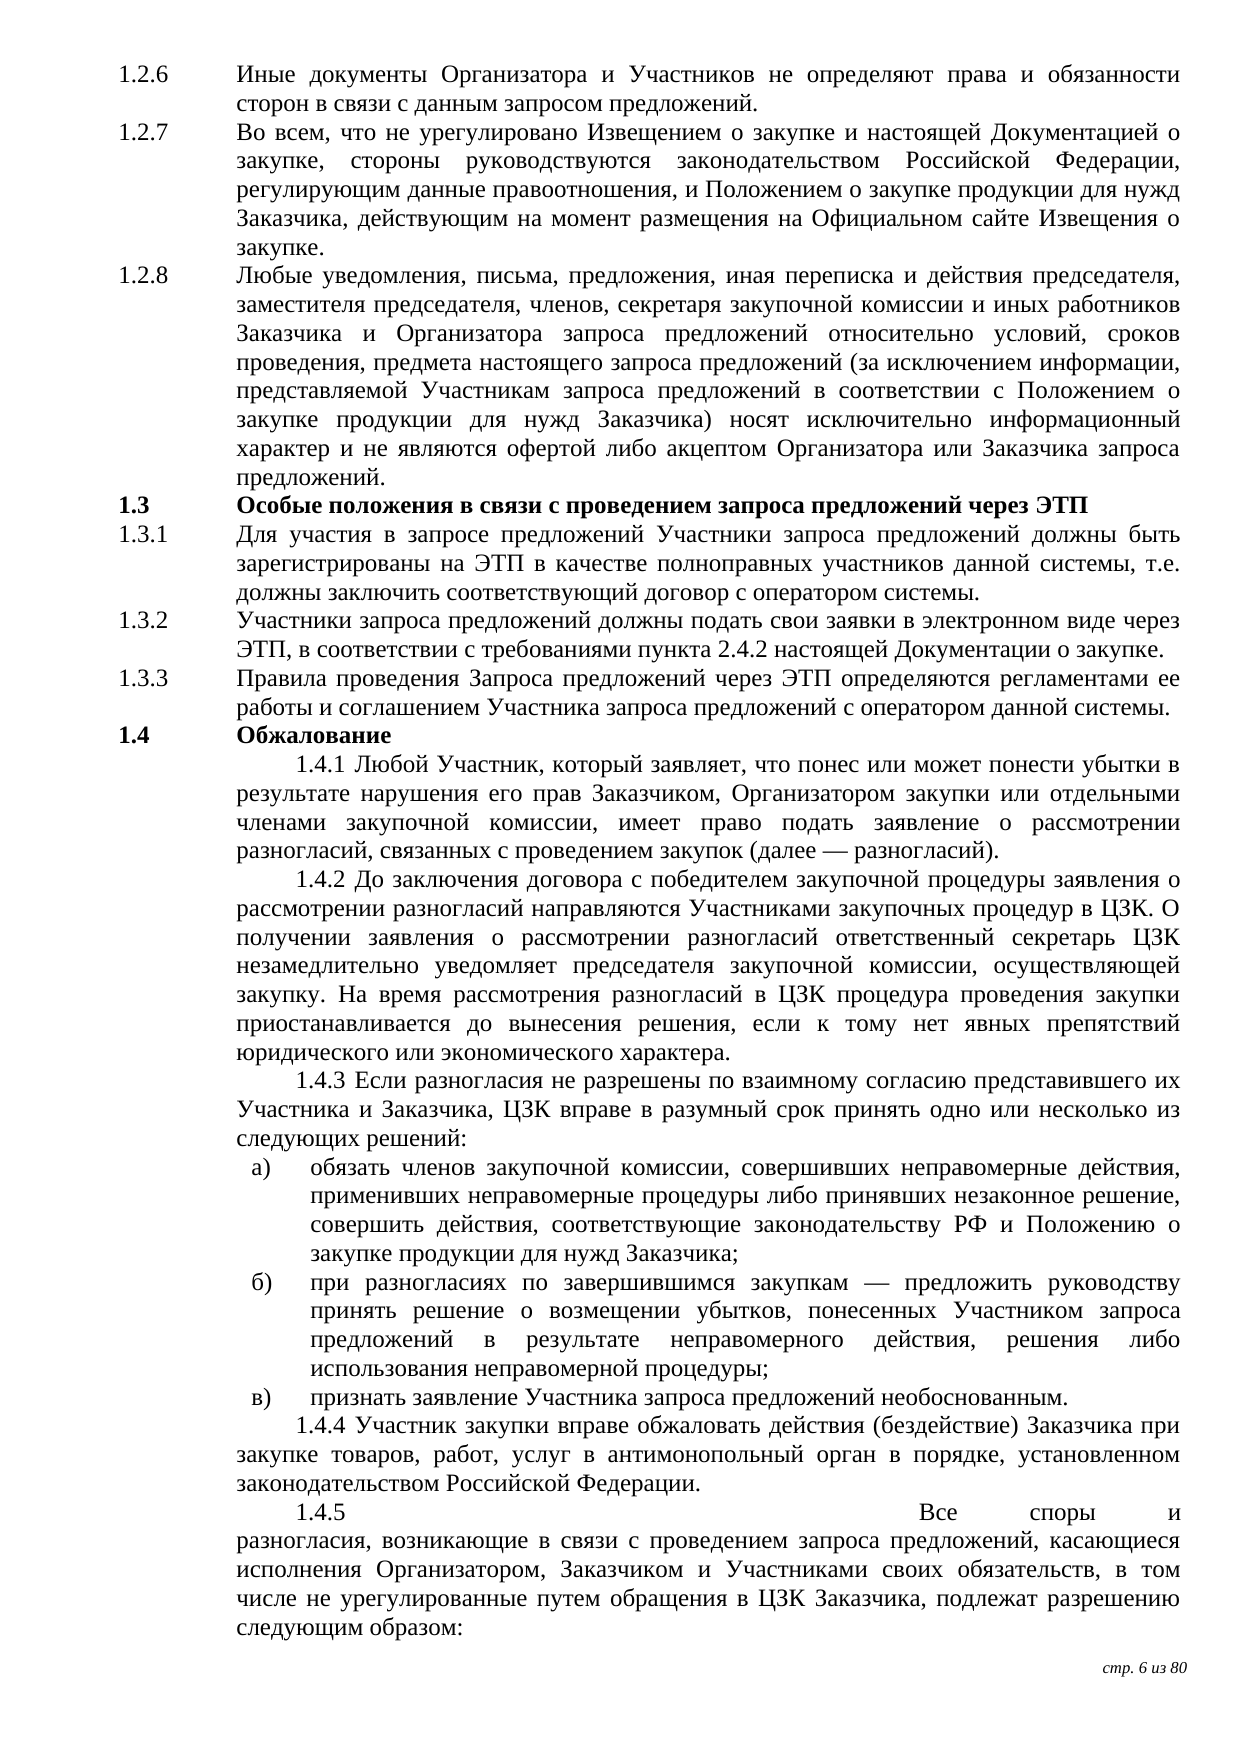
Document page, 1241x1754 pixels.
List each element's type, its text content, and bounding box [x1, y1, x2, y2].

list Для участия в запросе предложений Участники запроса предложений должны быть зарегистрированы на ЭТП в качестве полноправных участников данной системы, т.е. должны заключить соответствующий договор с оператором системы. [118, 519, 1181, 605]
list при разногласиях по завершившимся закупкам — предложить руководству принять решение о возмещении убытков, понесенных Участником запроса предложений в результате неправомерного действия, решения либо использования неправомерной процедуры; [251, 1267, 1181, 1382]
text Любой Участник, который заявляет, что понес или может понести убытки в результате нарушения его прав Заказчиком, Организатором закупки или отдельными членами закупочной комиссии, имеет право подать заявление о рассмотрении разногласий, связанных с проведением закупок (далее — разногласий). [236, 749, 1181, 864]
list Правила проведения Запроса предложений через ЭТП определяются регламентами ее работы и соглашением Участника запроса предложений с оператором данной системы. [118, 663, 1181, 720]
list Любые уведомления, письма, предложения, иная переписка и действия председателя, заместителя председателя, членов, секретаря закупочной комиссии и иных работников Заказчика и Организатора запроса предложений относительно условий, сроков проведения, предмета настоящего запроса предложений (за исключением информации, представляемой Участникам запроса предложений в соответствии с Положением о закупке продукции для нужд Заказчика) носят исключительно информационный характер и не являются офертой либо акцептом Организатора или Заказчика запроса предложений. [118, 260, 1181, 490]
subtitle Обжалование [118, 720, 1181, 749]
text Если разногласия не разрешены по взаимному согласию представившего их Участника и Заказчика, ЦЗК вправе в разумный срок принять одно или несколько из следующих решений: [236, 1065, 1181, 1152]
list Во всем, что не урегулировано Извещением о закупке и настоящей Документацией о закупке, стороны руководствуются законодательством Российской Федерации, регулирующим данные правоотношения, и Положением о закупке продукции для нужд Заказчика, действующим на момент размещения на Официальном сайте Извещения о закупке. [118, 117, 1181, 260]
text До заключения договора с победителем закупочной процедуры заявления о рассмотрении разногласий направляются Участниками закупочных процедур в ЦЗК. О получении заявления о рассмотрении разногласий ответственный секретарь ЦЗК незамедлительно уведомляет председателя закупочной комиссии, осуществляющей закупку. На время рассмотрения разногласий в ЦЗК процедура проведения закупки приостанавливается до вынесения решения, если к тому нет явных препятствий юридического или экономического характера. [236, 864, 1181, 1065]
subtitle Особые положения в связи с проведением запроса предложений через ЭТП [118, 490, 1181, 519]
list Иные документы Организатора и Участников не определяют права и обязанности сторон в связи с данным запросом предложений. [118, 59, 1181, 117]
list Участники запроса предложений должны подать свои заявки в электронном виде через ЭТП, в соответствии с требованиями пункта 2.4.2 настоящей Документации о закупке. [118, 605, 1181, 663]
list признать заявление Участника запроса предложений необоснованным. [251, 1382, 1181, 1410]
text Участник закупки вправе обжаловать действия (бездействие) Заказчика при закупке товаров, работ, услуг в антимонопольный орган в порядке, установленном законодательством Российской Федерации. [236, 1410, 1181, 1497]
text Все споры и разногласия, возникающие в связи с проведением запроса предложений, касающиеся исполнения Организатором, Заказчиком и Участниками своих обязательств, в том числе не урегулированные путем обращения в ЦЗК Заказчика, подлежат разрешению следующим образом: [236, 1497, 1181, 1640]
list обязать членов закупочной комиссии, совершивших неправомерные действия, применивших неправомерные процедуры либо принявших незаконное решение, совершить действия, соответствующие законодательству РФ и Положению о закупке продукции для нужд Заказчика; [251, 1152, 1181, 1267]
